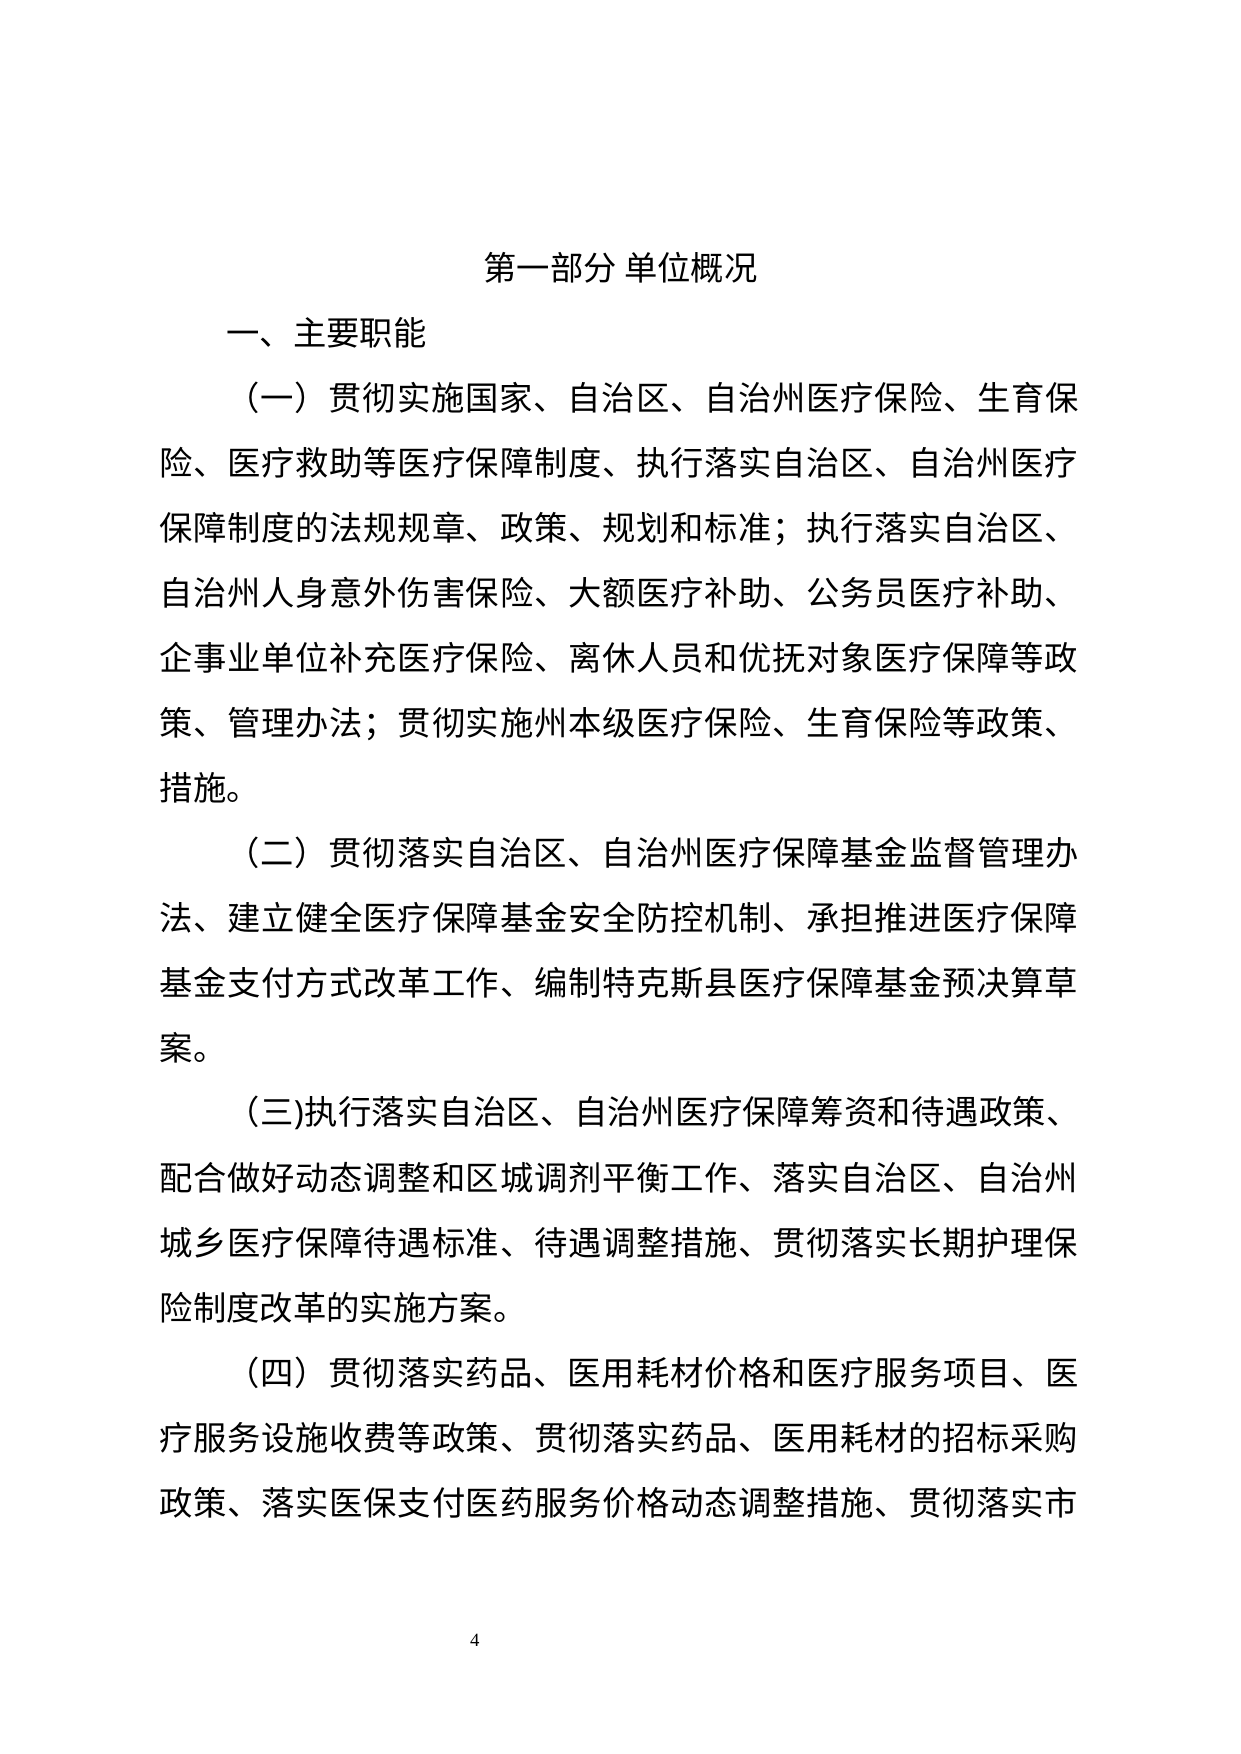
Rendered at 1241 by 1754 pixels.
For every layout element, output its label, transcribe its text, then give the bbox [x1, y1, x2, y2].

text 第一部分 单位概况 [159, 233, 1081, 298]
text （一）贯彻实施国家、自治区、自治州医疗保险、生育保险、医疗救助等医疗保障制度、执行落实自治区、自治州医疗保障制度的法规规章、政策、规划和标准；执行落实自治区、自治州人身意外伤害保险、大额医疗补助、公务员医疗补助、企事业单位补充医疗保险、离休人员和优抚对象医疗保障等政策、管理办法；贯彻实施州本级医疗保险、生育保险等政策、措施。 [159, 363, 1081, 818]
text （二）贯彻落实自治区、自治州医疗保障基金监督管理办法、建立健全医疗保障基金安全防控机制、承担推进医疗保障基金支付方式改革工作、编制特克斯县医疗保障基金预决算草案。 [159, 818, 1081, 1078]
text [159, 1338, 1081, 1533]
text （三)执行落实自治区、自治州医疗保障筹资和待遇政策、配合做好动态调整和区城调剂平衡工作、落实自治区、自治州城乡医疗保障待遇标准、待遇调整措施、贯彻落实长期护理保险制度改革的实施方案。 [159, 1078, 1081, 1338]
text 一、主要职能 [159, 298, 1081, 363]
